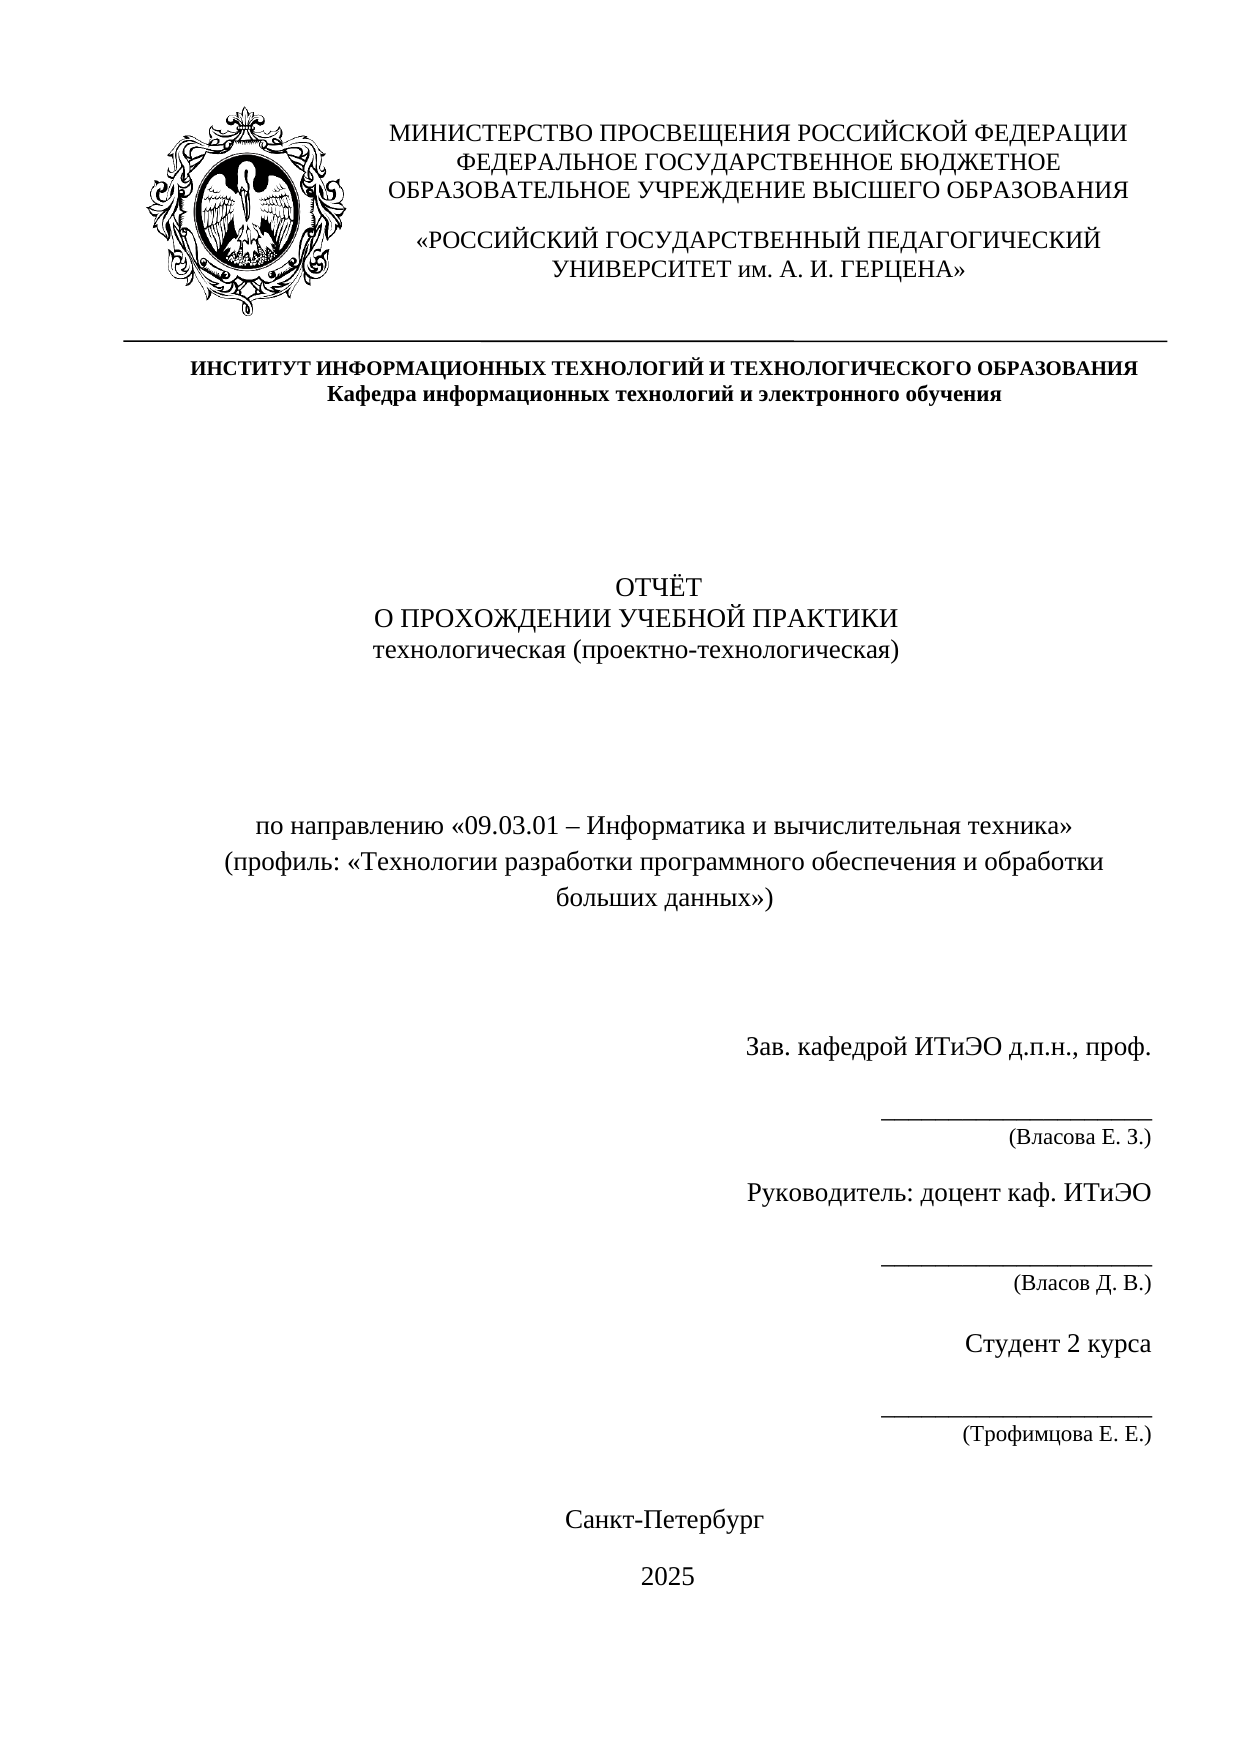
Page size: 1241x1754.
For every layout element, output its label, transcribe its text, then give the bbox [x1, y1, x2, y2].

text ОТЧЁТ О ПРОХОЖДЕНИИ УЧЕБНОЙ ПРАКТИКИ технологическая (проектно-технологическая) [121, 571, 1152, 664]
text Студент 2 курса [177, 1327, 1152, 1358]
text ____________________ [177, 1238, 1152, 1269]
text Зав. кафедрой ИТиЭО д.п.н., проф. [177, 1030, 1152, 1061]
picture [145, 106, 347, 316]
text (Власова Е. З.) [177, 1123, 1152, 1149]
text (Власов Д. В.) [177, 1269, 1152, 1296]
text Санкт-Петербург [177, 1503, 1152, 1534]
text ИНСТИТУТ ИНФОРМАЦИОННЫХ ТЕХНОЛОГИЙ И ТЕХНОЛОГИЧЕСКОГО ОБРАЗОВАНИЯ [177, 356, 1152, 380]
text Руководитель: доцент каф. ИТиЭО [177, 1176, 1152, 1207]
text ФЕДЕРАЛЬНОЕ ГОСУДАРСТВЕННОЕ БЮДЖЕТНОЕ ОБРАЗОВАТЕЛЬНОЕ УЧРЕЖДЕНИЕ ВЫСШЕГО ОБРАЗОВАНИЯ [347, 147, 1152, 204]
text ____________________ [177, 1092, 1152, 1123]
text (Трофимцова Е. Е.) [177, 1420, 1152, 1447]
text ____________________ [177, 1389, 1152, 1420]
text 2025 [177, 1560, 1152, 1591]
text «РОССИЙСКИЙ ГОСУДАРСТВЕННЫЙ ПЕДАГОГИЧЕСКИЙ УНИВЕРСИТЕТ им. А. И. ГЕРЦЕНА» [347, 225, 1152, 283]
text (профиль: «Технологии разработки программного обеспечения и обработки больших данных») [177, 845, 1152, 912]
text по направлению «09.03.01 – Информатика и вычислительная техника» [177, 809, 1152, 841]
text Кафедра информационных технологий и электронного обучения [177, 380, 1152, 406]
text МИНИСТЕРСТВО ПРОСВЕЩЕНИЯ РОССИЙСКОЙ ФЕДЕРАЦИИ [347, 118, 1152, 147]
